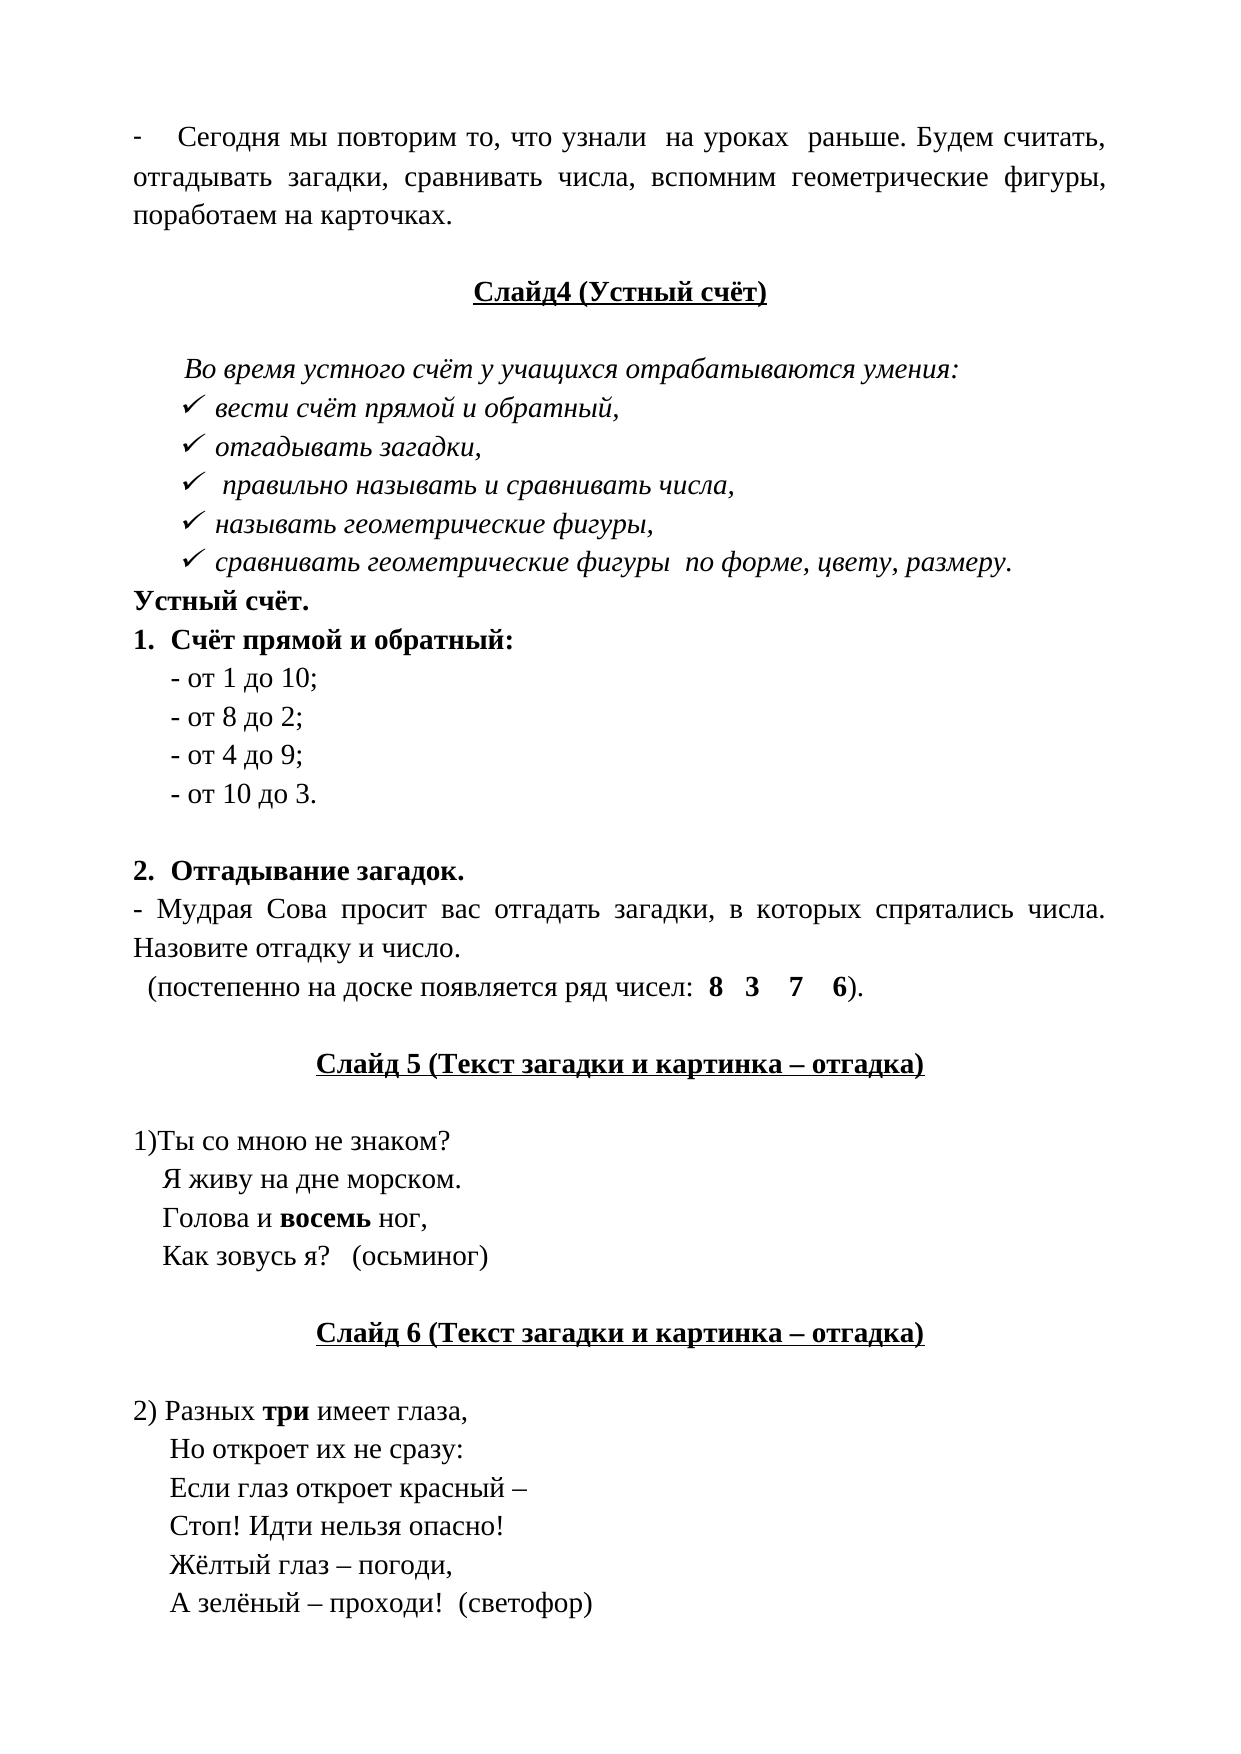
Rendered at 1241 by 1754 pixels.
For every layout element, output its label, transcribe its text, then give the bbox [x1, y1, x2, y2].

list - Мудрая Сова просит вас отгадать загадки, в которых спрятались числа. Назовите отгадку и число. [133, 892, 1107, 964]
list Я живу на дне морском. [133, 1161, 1107, 1195]
list Голова и восемь ног, [133, 1200, 1107, 1233]
list Во время устного счёт у учащихся отрабатываются умения: [133, 351, 1107, 385]
list Стоп! Идти нельзя опасно! [133, 1508, 1107, 1542]
list 2) Разных три имеет глаза, [133, 1393, 1107, 1426]
list - от 1 до 10; [170, 660, 1107, 694]
list А зелёный – проходи! (светофор) [133, 1585, 1107, 1619]
list Жёлтый глаз – погоди, [133, 1547, 1107, 1580]
list Устный счёт. [133, 583, 1107, 617]
list правильно называть и сравнивать числа, [177, 467, 1107, 501]
list сравнивать геометрические фигуры по форме, цвету, размеру. [177, 544, 1107, 578]
list Счёт прямой и обратный: [133, 622, 1107, 655]
list Но откроет их не сразу: [133, 1431, 1107, 1465]
list вести счёт прямой и обратный, [177, 390, 1107, 424]
list Слайд4 (Устный счёт) [133, 274, 1107, 308]
list Как зовусь я? (осьминог) [133, 1238, 1107, 1272]
list Если глаз откроет красный – [133, 1470, 1107, 1503]
list отгадывать загадки, [177, 429, 1107, 462]
list - от 10 до 3. [170, 776, 1107, 809]
list (постепенно на доске появляется ряд чисел: 8 3 7 6). [133, 969, 1107, 1002]
list Сегодня мы повторим то, что узнали на уроках раньше. Будем считать, отгадывать загадки, сравнивать числа, вспомним геометрические фигуры, поработаем на карточках. [133, 118, 1107, 231]
list Слайд 6 (Текст загадки и картинка – отгадка) [133, 1316, 1107, 1349]
list Отгадывание загадок. [133, 853, 1107, 887]
list называть геометрические фигуры, [177, 506, 1107, 539]
list 1)Ты со мною не знаком? [133, 1123, 1107, 1156]
list Слайд 5 (Текст загадки и картинка – отгадка) [133, 1046, 1107, 1079]
list - от 4 до 9; [170, 737, 1107, 771]
list - от 8 до 2; [170, 699, 1107, 732]
